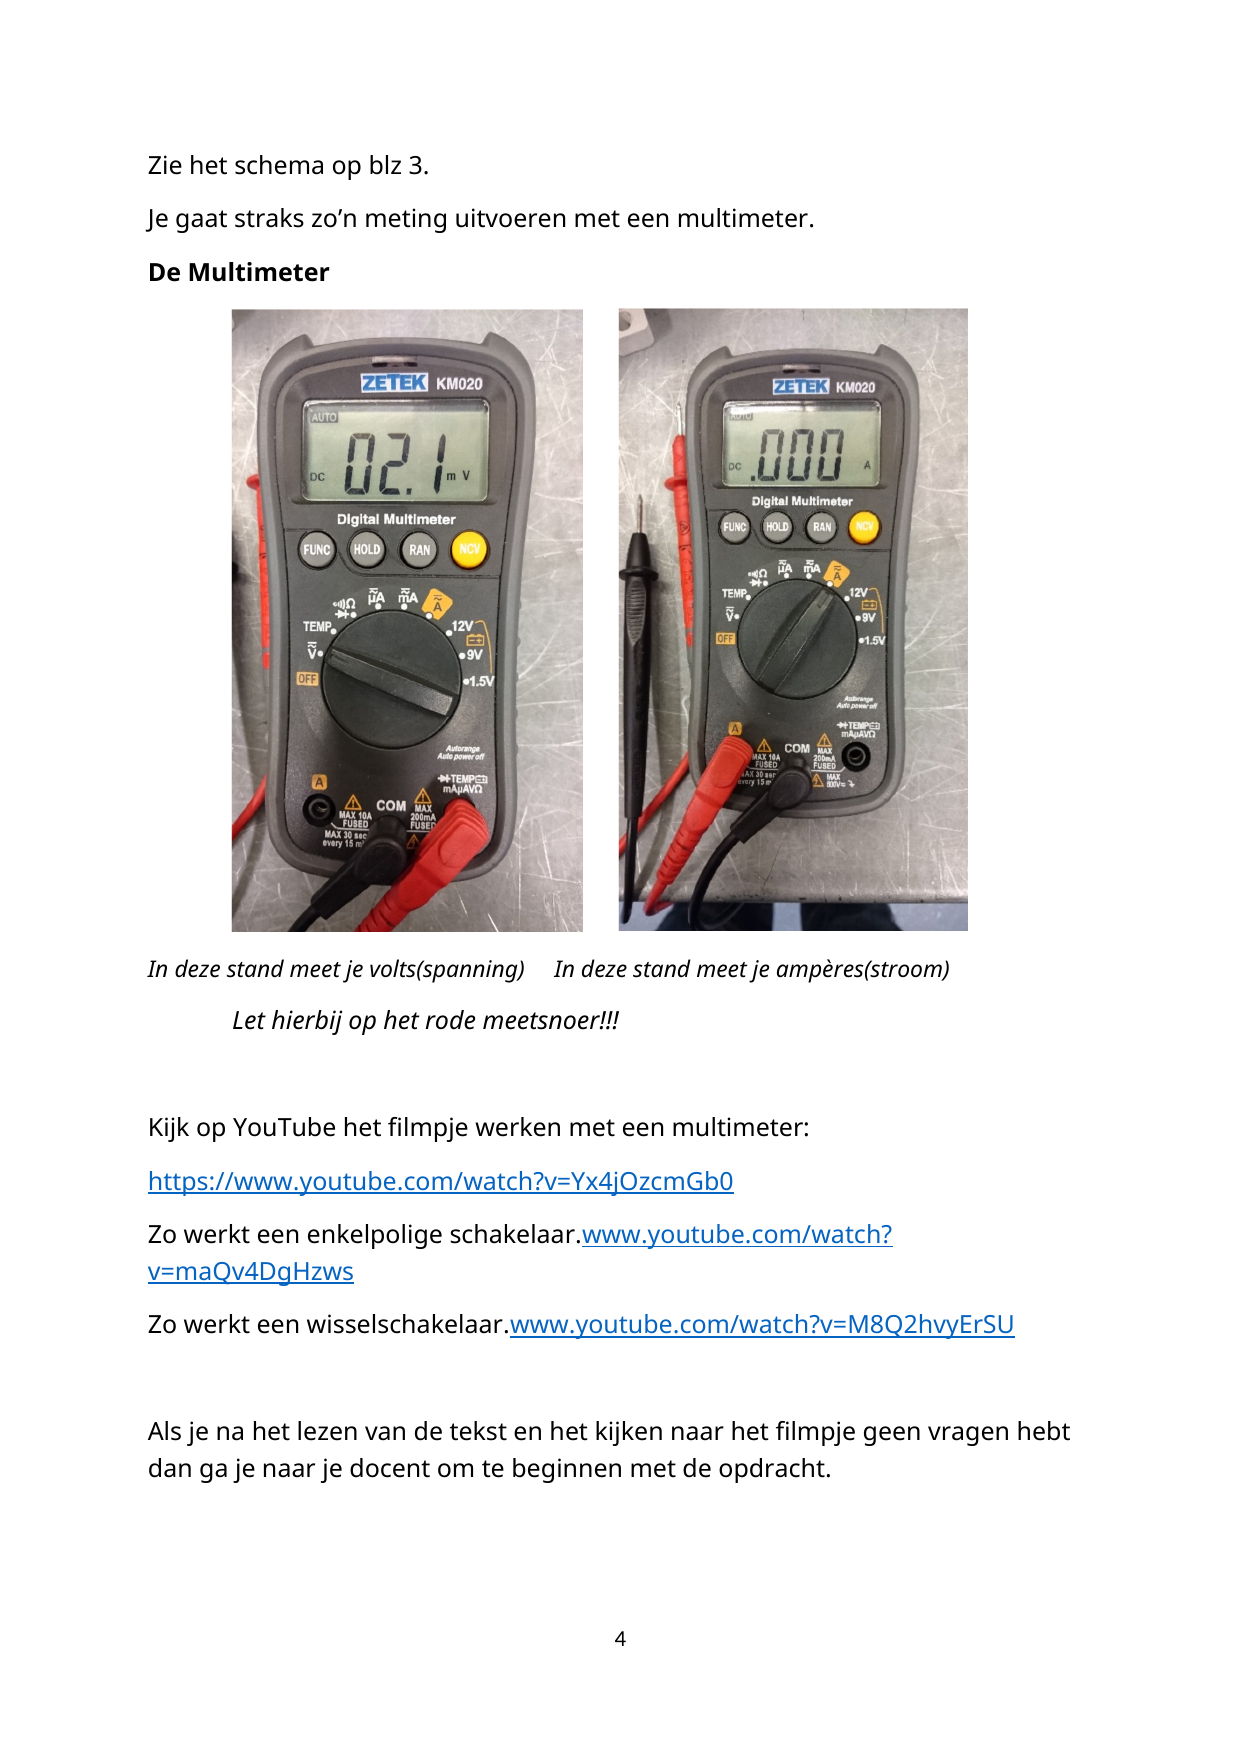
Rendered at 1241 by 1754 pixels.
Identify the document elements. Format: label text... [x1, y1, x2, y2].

text Zo werkt een enkelpolige schakelaar.www.youtube.com/watch?v=maQv4DgHzws [148, 1217, 1093, 1287]
text Je gaat straks zo’n meting uitvoeren met een multimeter. [148, 201, 1093, 235]
text In deze stand meet je volts(spanning) In deze stand meet je ampères(stroom) [148, 952, 1093, 984]
picture [232, 310, 583, 932]
text Als je na het lezen van de tekst en het kijken naar het filmpje geen vragen hebt dan ga je naar je docent om te beginnen met de opdracht. [148, 1414, 1093, 1484]
text Zo werkt een wisselschakelaar.www.youtube.com/watch?v=M8Q2hvyErSU [148, 1307, 1093, 1341]
text Zie het schema op blz 3. [148, 148, 1093, 182]
text https://www.youtube.com/watch?v=Yx4jOzcmGb0 [148, 1163, 1093, 1197]
text Let hierbij op het rode meetsnoer!!! [148, 1003, 1093, 1037]
text Kijk op YouTube het filmpje werken met een multimeter: [148, 1110, 1093, 1144]
text De Multimeter [148, 254, 1093, 288]
picture [619, 309, 968, 931]
